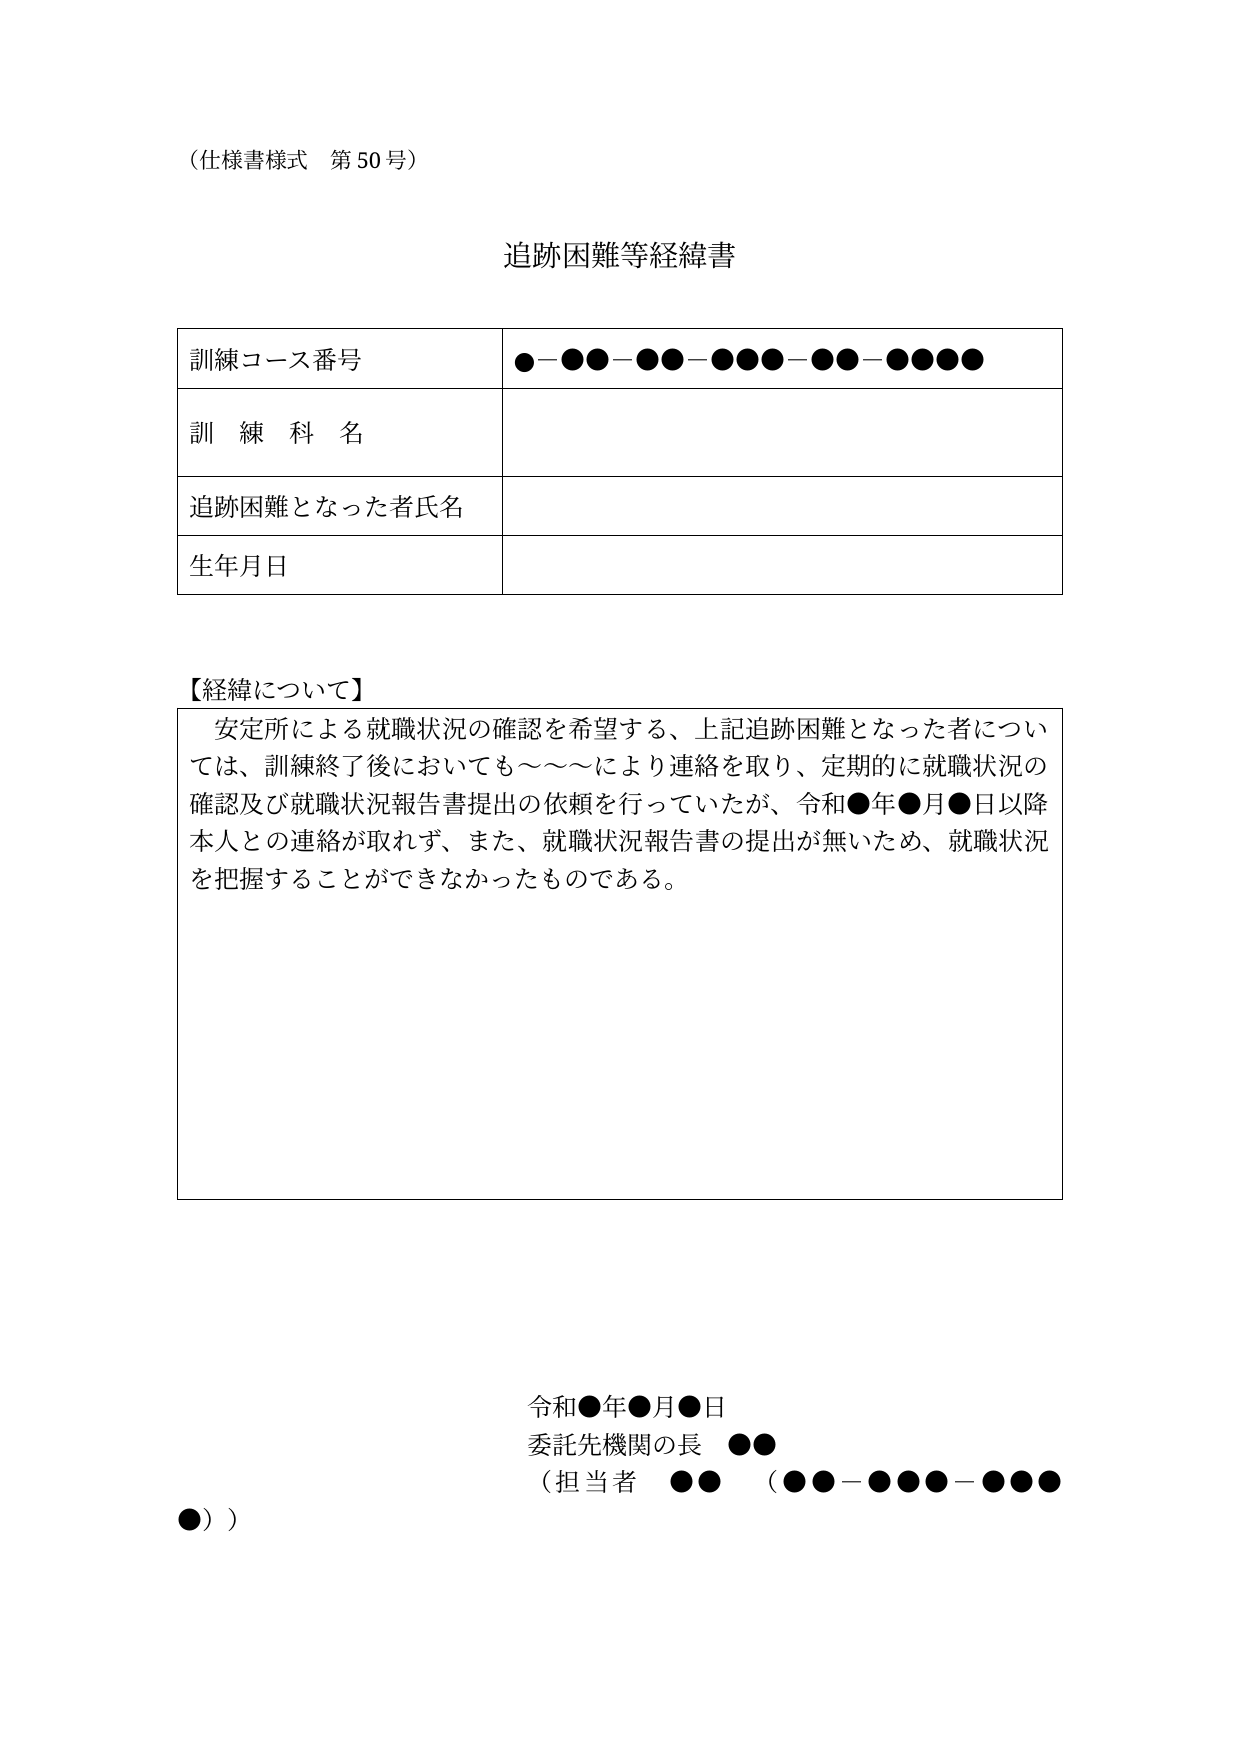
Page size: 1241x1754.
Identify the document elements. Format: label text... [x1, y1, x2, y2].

table_cell [503, 536, 1062, 594]
table_header ●－●●－●●－●●●－●●－●●●● [503, 329, 1062, 387]
table_cell [503, 389, 1062, 476]
text （仕様書様式 第50号） [177, 141, 1063, 178]
table_cell 追跡困難となった者氏名 [178, 477, 502, 535]
table_header 訓練コース番号 [178, 329, 502, 387]
table_header 安定所による就職状況の確認を希望する、上記追跡困難となった者については、訓練終了後においても～～～により連絡を取り、定期的に就職状況の確認及び就職状況報告書提出の依頼を行っていたが、令和●年●月●日以降本人との連絡が取れず、また、就職状況報告書の提出が無いため、就職状況を把握することができなかったものである。 [178, 709, 1062, 1199]
text 追跡困難等経緯書 [177, 216, 1063, 291]
text 委託先機関の長 ●● [177, 1425, 1063, 1462]
text 【経緯について】 [177, 670, 1063, 708]
table_cell 生年月日 [178, 536, 502, 594]
text 令和●年●月●日 [177, 1387, 1063, 1425]
text （担当者 ●● （●●－●●●－●●●●）） [177, 1462, 1063, 1537]
table_cell [503, 477, 1062, 535]
table_cell 訓 練 科 名 [178, 389, 502, 476]
